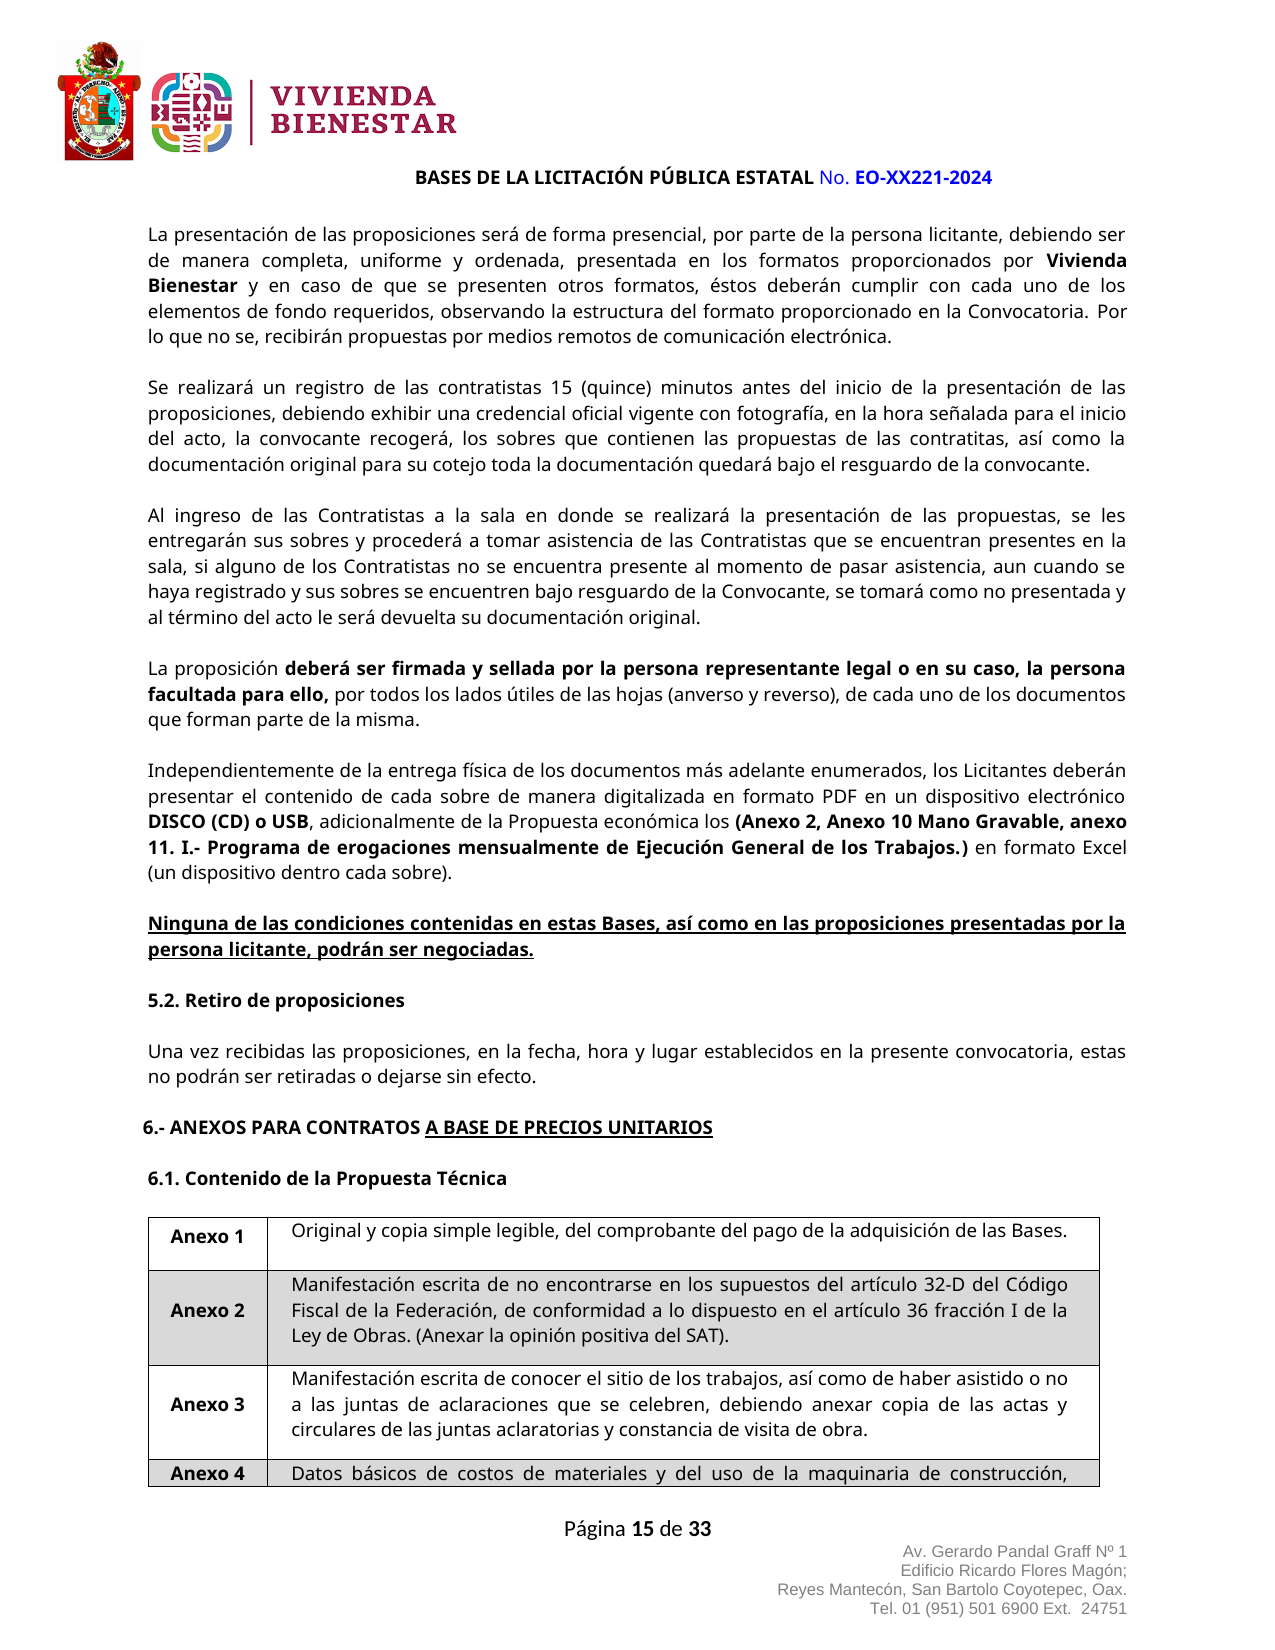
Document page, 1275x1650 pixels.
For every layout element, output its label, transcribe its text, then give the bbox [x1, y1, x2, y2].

table_cell Anexo 4 [149, 1460, 267, 1486]
text 5.2. Retiro de proposiciones [148, 987, 1127, 1013]
text La presentación de las proposiciones será de forma presencial, por parte de la persona licitante, debiendo ser de manera completa, uniforme y ordenada, presentada en los formatos proporcionados por Vivienda Bienestar y en caso de que se presenten otros formatos, éstos deberán cumplir con cada uno de los elementos de fondo requeridos, observando la estructura del formato proporcionado en la Convocatoria. Por lo que no se, recibirán propuestas por medios remotos de comunicación electrónica. [148, 221, 1127, 349]
table_cell Manifestación escrita de no encontrarse en los supuestos del artículo 32-D del Código Fiscal de la Federación, de conformidad a lo dispuesto en el artículo 36 fracción I de la Ley de Obras. (Anexar la opinión positiva del SAT). [268, 1271, 1099, 1365]
text 6.- ANEXOS PARA CONTRATOS A BASE DE PRECIOS UNITARIOS [118, 1115, 1127, 1140]
text La proposición deberá ser firmada y sellada por la persona representante legal o en su caso, la persona facultada para ello, por todos los lados útiles de las hojas (anverso y reverso), de cada uno de los documentos que forman parte de la misma. [148, 655, 1127, 732]
text Ninguna de las condiciones contenidas en estas Bases, así como en las proposiciones presentadas por la persona licitante, podrán ser negociadas. [148, 911, 1127, 962]
table_cell Anexo 3 [149, 1366, 267, 1459]
text Independientemente de la entrega física de los documentos más adelante enumerados, los Licitantes deberán presentar el contenido de cada sobre de manera digitalizada en formato PDF en un dispositivo electrónico DISCO (CD) o USB, adicionalmente de la Propuesta económica los (Anexo 2, Anexo 10 Mano Gravable, anexo 11. I.- Programa de erogaciones mensualmente de Ejecución General de los Trabajos.) en formato Excel (un dispositivo dentro cada sobre). [148, 757, 1127, 885]
table_cell Manifestación escrita de conocer el sitio de los trabajos, así como de haber asistido o no a las juntas de aclaraciones que se celebren, debiendo anexar copia de las actas y circulares de las juntas aclaratorias y constancia de visita de obra. [268, 1366, 1099, 1459]
table_cell Anexo 2 [149, 1271, 267, 1365]
text Al ingreso de las Contratistas a la sala en donde se realizará la presentación de las propuestas, se les entregarán sus sobres y procederá a tomar asistencia de las Contratistas que se encuentran presentes en la sala, si alguno de los Contratistas no se encuentra presente al momento de pasar asistencia, aun cuando se haya registrado y sus sobres se encuentren bajo resguardo de la Convocante, se tomará como no presentada y al término del acto le será devuelta su documentación original. [148, 502, 1127, 630]
text 6.1. Contenido de la Propuesta Técnica [148, 1166, 1127, 1191]
table_header Anexo 1 [149, 1218, 267, 1270]
table_header Original y copia simple legible, del comprobante del pago de la adquisición de las Bases. [268, 1218, 1099, 1270]
picture [147, 64, 473, 161]
text Se realizará un registro de las contratistas 15 (quince) minutos antes del inicio de la presentación de las proposiciones, debiendo exhibir una credencial oficial vigente con fotografía, en la hora señalada para el inicio del acto, la convocante recogerá, los sobres que contienen las propuestas de las contratitas, así como la documentación original para su cotejo toda la documentación quedará bajo el resguardo de la convocante. [148, 374, 1127, 477]
text Una vez recibidas las proposiciones, en la fecha, hora y lugar establecidos en la presente convocatoria, estas no podrán ser retiradas o dejarse sin efecto. [148, 1038, 1127, 1089]
picture [55, 41, 143, 163]
